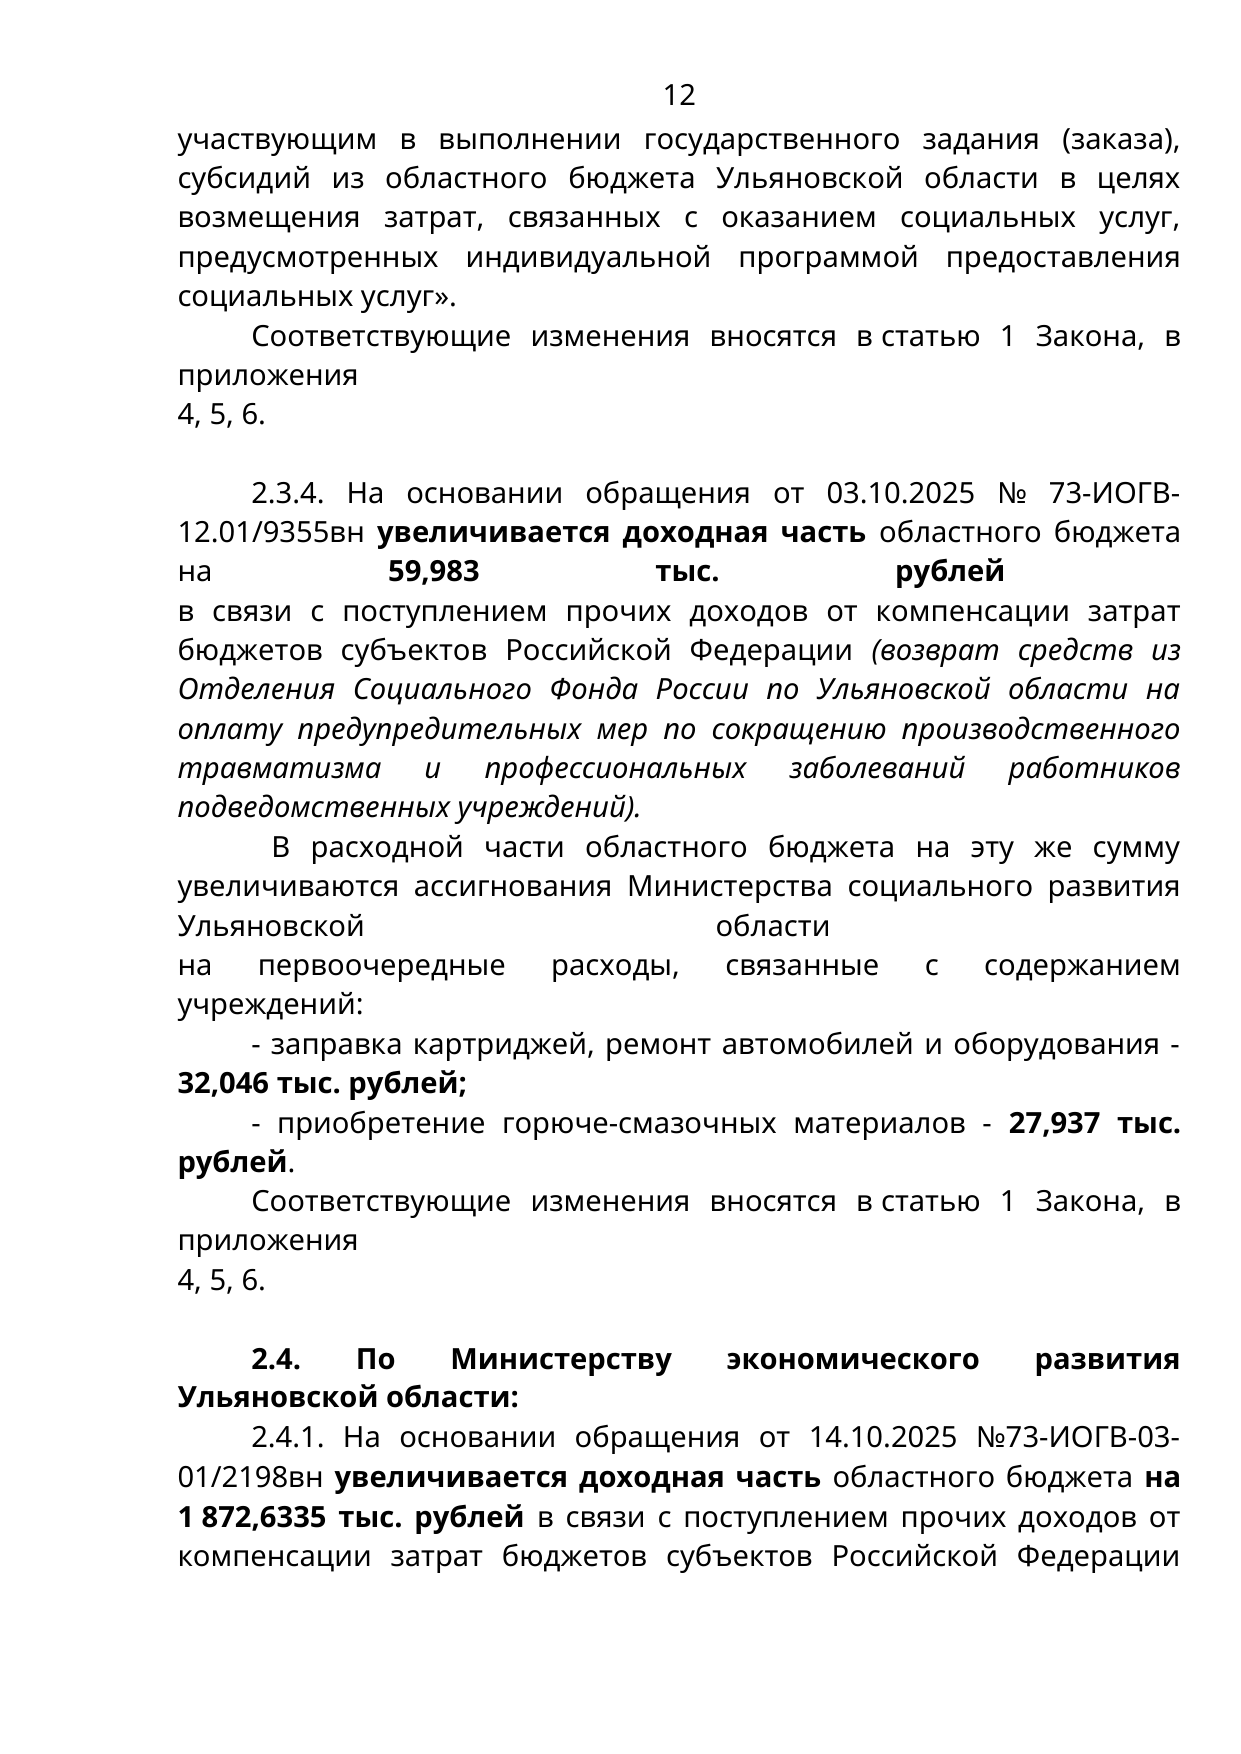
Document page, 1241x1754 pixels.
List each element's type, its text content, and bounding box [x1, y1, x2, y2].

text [177, 118, 1181, 315]
text Соответствующие изменения вносятся в статью 1 Закона, в приложения 4, 5, 6. [177, 1181, 1181, 1298]
text 2.3.4. На основании обращения от 03.10.2025 № 73-ИОГВ-12.01/9355вн увеличивается доходная часть областного бюджета на 59,983 тыс. рублей в связи с поступлением прочих доходов от компенсации затрат бюджетов субъектов Российской Федерации (возврат средств из Отделения Социального Фонда России по Ульяновской области на оплату предупредительных мер по сокращению производственного травматизма и профессиональных заболеваний работников подведомственных учреждений). [177, 472, 1181, 826]
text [177, 1416, 1181, 1575]
text В расходной части областного бюджета на эту же сумму увеличиваются ассигнования Министерства социального развития Ульяновской области на первоочередные расходы, связанные с содержанием учреждений: [177, 826, 1181, 1023]
text 2.4. По Министерству экономического развития Ульяновской области: [177, 1338, 1181, 1416]
text Соответствующие изменения вносятся в статью 1 Закона, в приложения 4, 5, 6. [177, 315, 1181, 433]
text - заправка картриджей, ремонт автомобилей и оборудования - 32,046 тыс. рублей; [177, 1023, 1181, 1102]
text - приобретение горюче-смазочных материалов - 27,937 тыс. рублей. [177, 1102, 1181, 1181]
